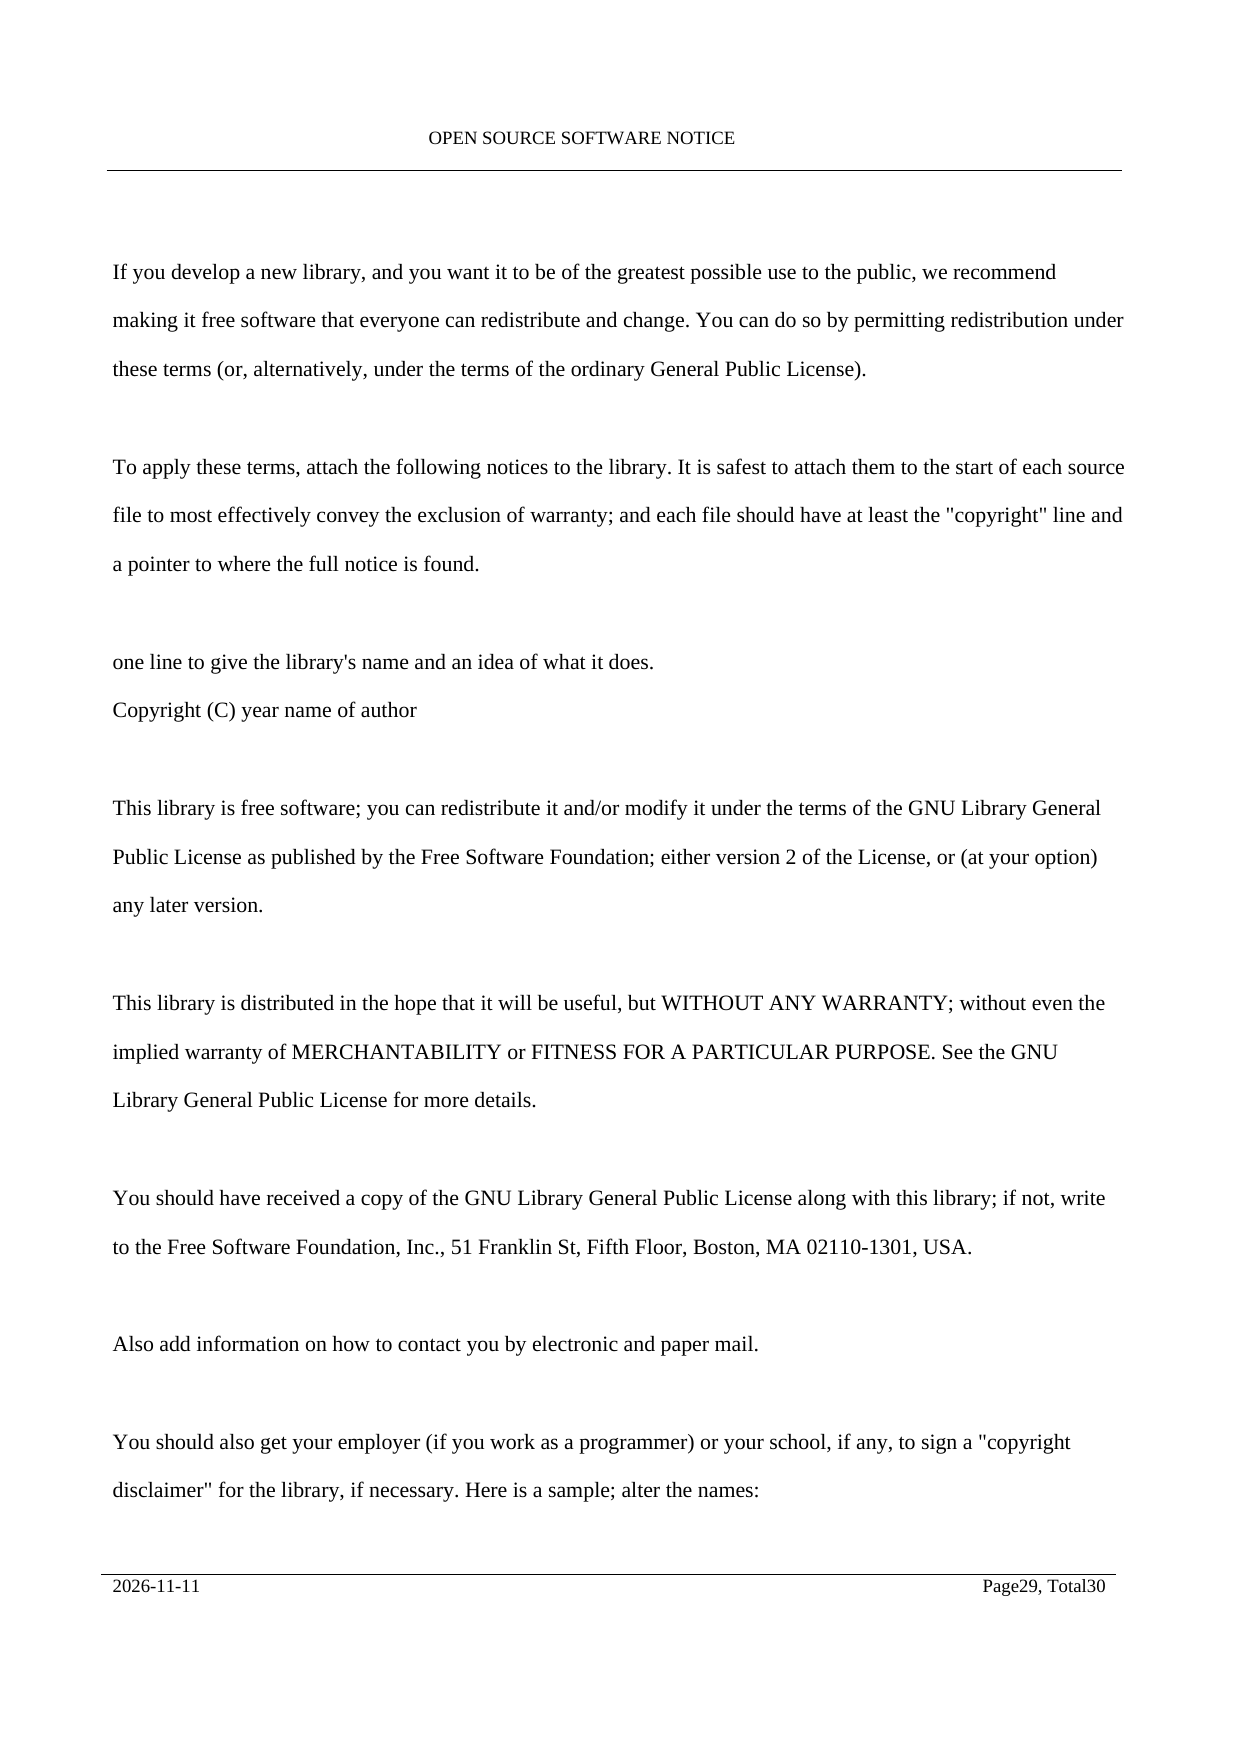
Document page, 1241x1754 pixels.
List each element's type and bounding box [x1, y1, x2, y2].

text [112, 206, 1128, 1506]
